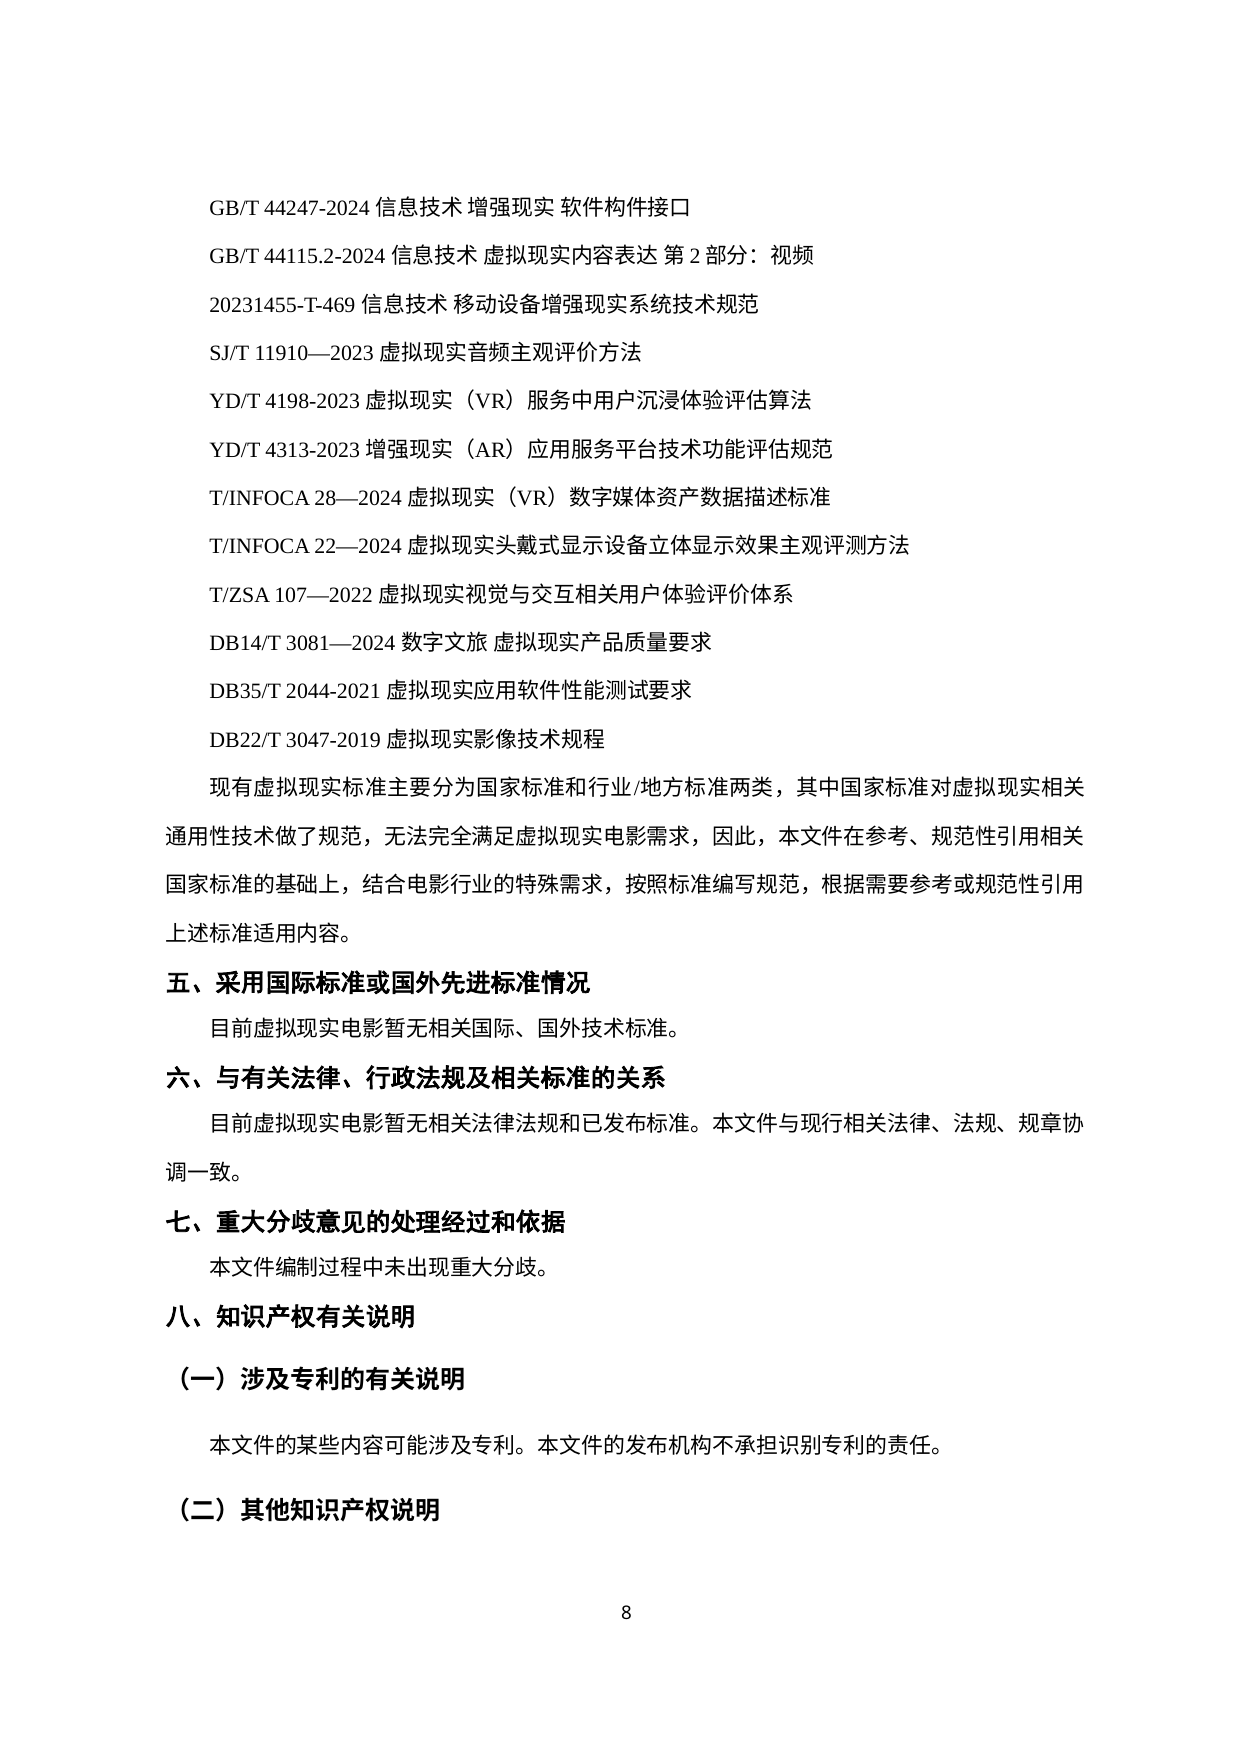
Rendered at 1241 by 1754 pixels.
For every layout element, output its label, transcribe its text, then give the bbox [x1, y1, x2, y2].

text 本文件的某些内容可能涉及专利。本文件的发布机构不承担识别专利的责任。 [165, 1428, 1087, 1461]
text T/INFOCA 22—2024 虚拟现实头戴式显示设备立体显示效果主观评测方法 [165, 528, 1087, 560]
text 现有虚拟现实标准主要分为国家标准和行业/地方标准两类，其中国家标准对虚拟现实相关通用性技术做了规范，无法完全满足虚拟现实电影需求，因此，本文件在参考、规范性引用相关国家标准的基础上，结合电影行业的特殊需求，按照标准编写规范，根据需要参考或规范性引用上述标准适用内容。 [165, 769, 1087, 948]
list 知识产权有关说明 [165, 1298, 1087, 1331]
list 重大分歧意见的处理经过和依据 [165, 1203, 1087, 1236]
list 与有关法律、行政法规及相关标准的关系 [165, 1059, 1087, 1092]
text 本文件编制过程中未出现重大分歧。 [165, 1250, 1087, 1282]
list 采用国际标准或国外先进标准情况 [165, 964, 1087, 997]
text SJ/T 11910—2023 虚拟现实音频主观评价方法 [165, 334, 1087, 367]
text GB/T 44247-2024 信息技术 增强现实 软件构件接口 [165, 189, 1087, 222]
text 目前虚拟现实电影暂无相关法律法规和已发布标准。本文件与现行相关法律、法规、规章协调一致。 [165, 1106, 1087, 1187]
text 20231455-T-469 信息技术 移动设备增强现实系统技术规范 [165, 286, 1087, 319]
text T/ZSA 107—2022 虚拟现实视觉与交互相关用户体验评价体系 [165, 576, 1087, 609]
list 涉及专利的有关说明 [165, 1345, 1087, 1410]
text DB35/T 2044-2021 虚拟现实应用软件性能测试要求 [165, 673, 1087, 705]
text 目前虚拟现实电影暂无相关国际、国外技术标准。 [165, 1011, 1087, 1043]
text YD/T 4313-2023 增强现实（AR）应用服务平台技术功能评估规范 [165, 431, 1087, 464]
text DB22/T 3047-2019 虚拟现实影像技术规程 [165, 721, 1087, 754]
text T/INFOCA 28—2024 虚拟现实（VR）数字媒体资产数据描述标准 [165, 479, 1087, 512]
text DB14/T 3081—2024 数字文旅 虚拟现实产品质量要求 [165, 624, 1087, 657]
text GB/T 44115.2-2024 信息技术 虚拟现实内容表达 第2部分：视频 [165, 238, 1087, 270]
text YD/T 4198-2023 虚拟现实（VR）服务中用户沉浸体验评估算法 [165, 383, 1087, 415]
list 其他知识产权说明 [165, 1476, 1087, 1541]
